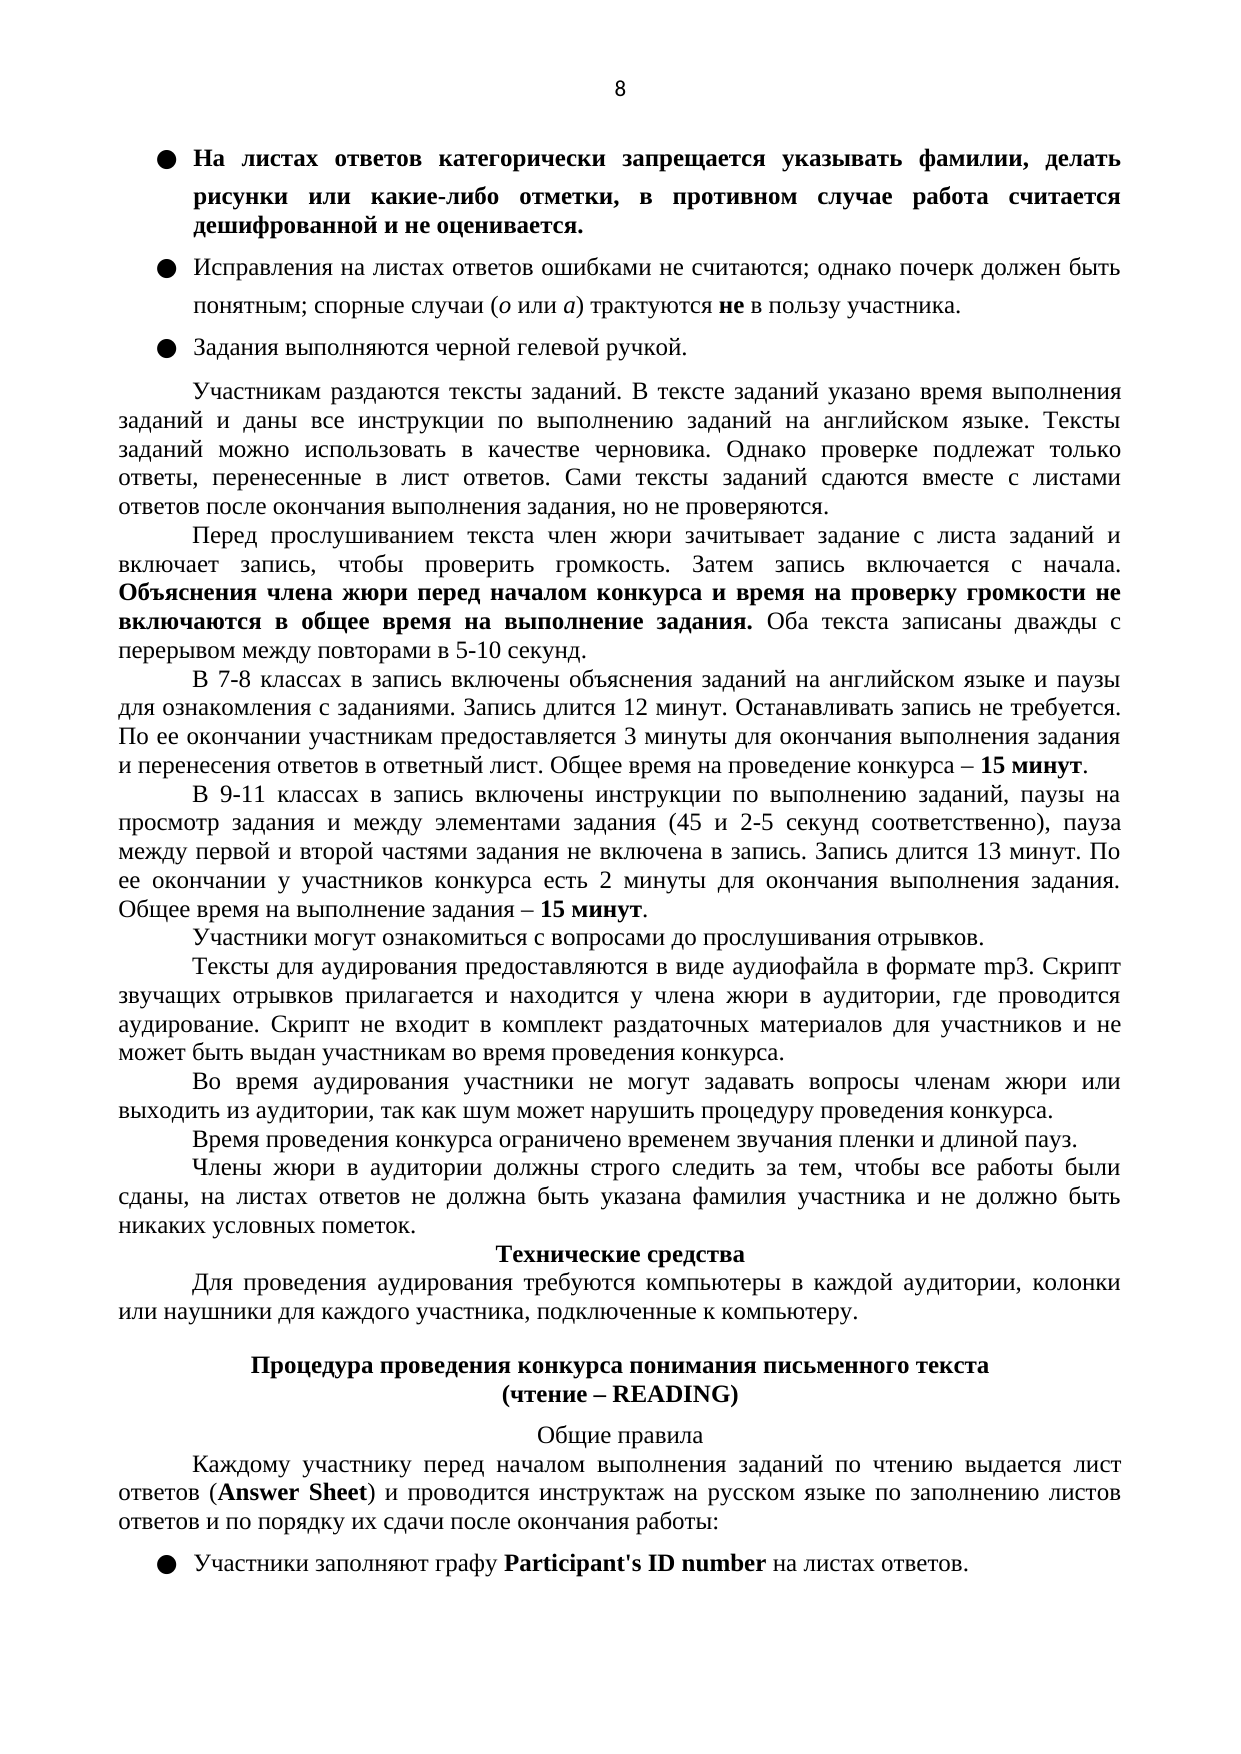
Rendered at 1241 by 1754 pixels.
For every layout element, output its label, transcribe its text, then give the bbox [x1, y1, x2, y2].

text Технические средства [118, 1239, 1122, 1267]
list Задания выполняются черной гелевой ручкой. [156, 319, 1122, 370]
text Общие правила [118, 1420, 1122, 1449]
text Тексты для аудирования предоставляются в виде аудиофайла в формате mp3. Скрипт звучащих отрывков прилагается и находится у члена жюри в аудитории, где проводится аудирование. Скрипт не входит в комплект раздаточных материалов для участников и не может быть выдан участникам во время проведения конкурса. [118, 951, 1122, 1066]
list Участники заполняют графу Participant's ID number на листах ответов. [156, 1535, 1122, 1586]
text Участники могут ознакомиться с вопросами до прослушивания отрывков. [118, 922, 1122, 951]
text Члены жюри в аудитории должны строго следить за тем, чтобы все работы были сданы, на листах ответов не должна быть указана фамилия участника и не должно быть никаких условных пометок. [118, 1152, 1122, 1239]
text Во время аудирования участники не могут задавать вопросы членам жюри или выходить из аудитории, так как шум может нарушить процедуру проведения конкурса. [118, 1066, 1122, 1124]
text В 7-8 классах в запись включены объяснения заданий на английском языке и паузы для ознакомления с заданиями. Запись длится 12 минут. Останавливать запись не требуется. По ее окончании участникам предоставляется 3 минуты для окончания выполнения задания и перенесения ответов в ответный лист. Общее время на проведение конкурса – 15 минут. [118, 664, 1122, 779]
text Перед прослушиванием текста член жюри зачитывает задание с листа заданий и включает запись, чтобы проверить громкость. Затем запись включается с начала. Объяснения члена жюри перед началом конкурса и время на проверку громкости не включаются в общее время на выполнение задания. Оба текста записаны дважды с перерывом между повторами в 5-10 секунд. [118, 520, 1122, 664]
text (чтение – READING) [118, 1379, 1122, 1407]
text Участникам раздаются тексты заданий. В тексте заданий указано время выполнения заданий и даны все инструкции по выполнению заданий на английском языке. Тексты заданий можно использовать в качестве черновика. Однако проверке подлежат только ответы, перенесенные в лист ответов. Сами тексты заданий сдаются вместе с листами ответов после окончания выполнения задания, но не проверяются. [118, 376, 1122, 520]
text Процедура проведения конкурса понимания письменного текста [118, 1350, 1122, 1379]
text Для проведения аудирования требуются компьютеры в каждой аудитории, колонки или наушники для каждого участника, подключенные к компьютеру. [118, 1267, 1122, 1325]
list На листах ответов категорически запрещается указывать фамилии, делать рисунки или какие-либо отметки, в противном случае работа считается дешифрованной и не оценивается. [156, 130, 1122, 239]
text Время проведения конкурса ограничено временем звучания пленки и длиной пауз. [118, 1124, 1122, 1152]
list Исправления на листах ответов ошибками не считаются; однако почерк должен быть понятным; спорные случаи (о или а) трактуются не в пользу участника. [156, 239, 1122, 319]
text В 9-11 классах в запись включены инструкции по выполнению заданий, паузы на просмотр задания и между элементами задания (45 и 2-5 секунд соответственно), пауза между первой и второй частями задания не включена в запись. Запись длится 13 минут. По ее окончании у участников конкурса есть 2 минуты для окончания выполнения задания. Общее время на выполнение задания – 15 минут. [118, 779, 1122, 922]
text Каждому участнику перед началом выполнения заданий по чтению выдается лист ответов (Answer Sheet) и проводится инструктаж на русском языке по заполнению листов ответов и по порядку их сдачи после окончания работы: [118, 1449, 1122, 1535]
